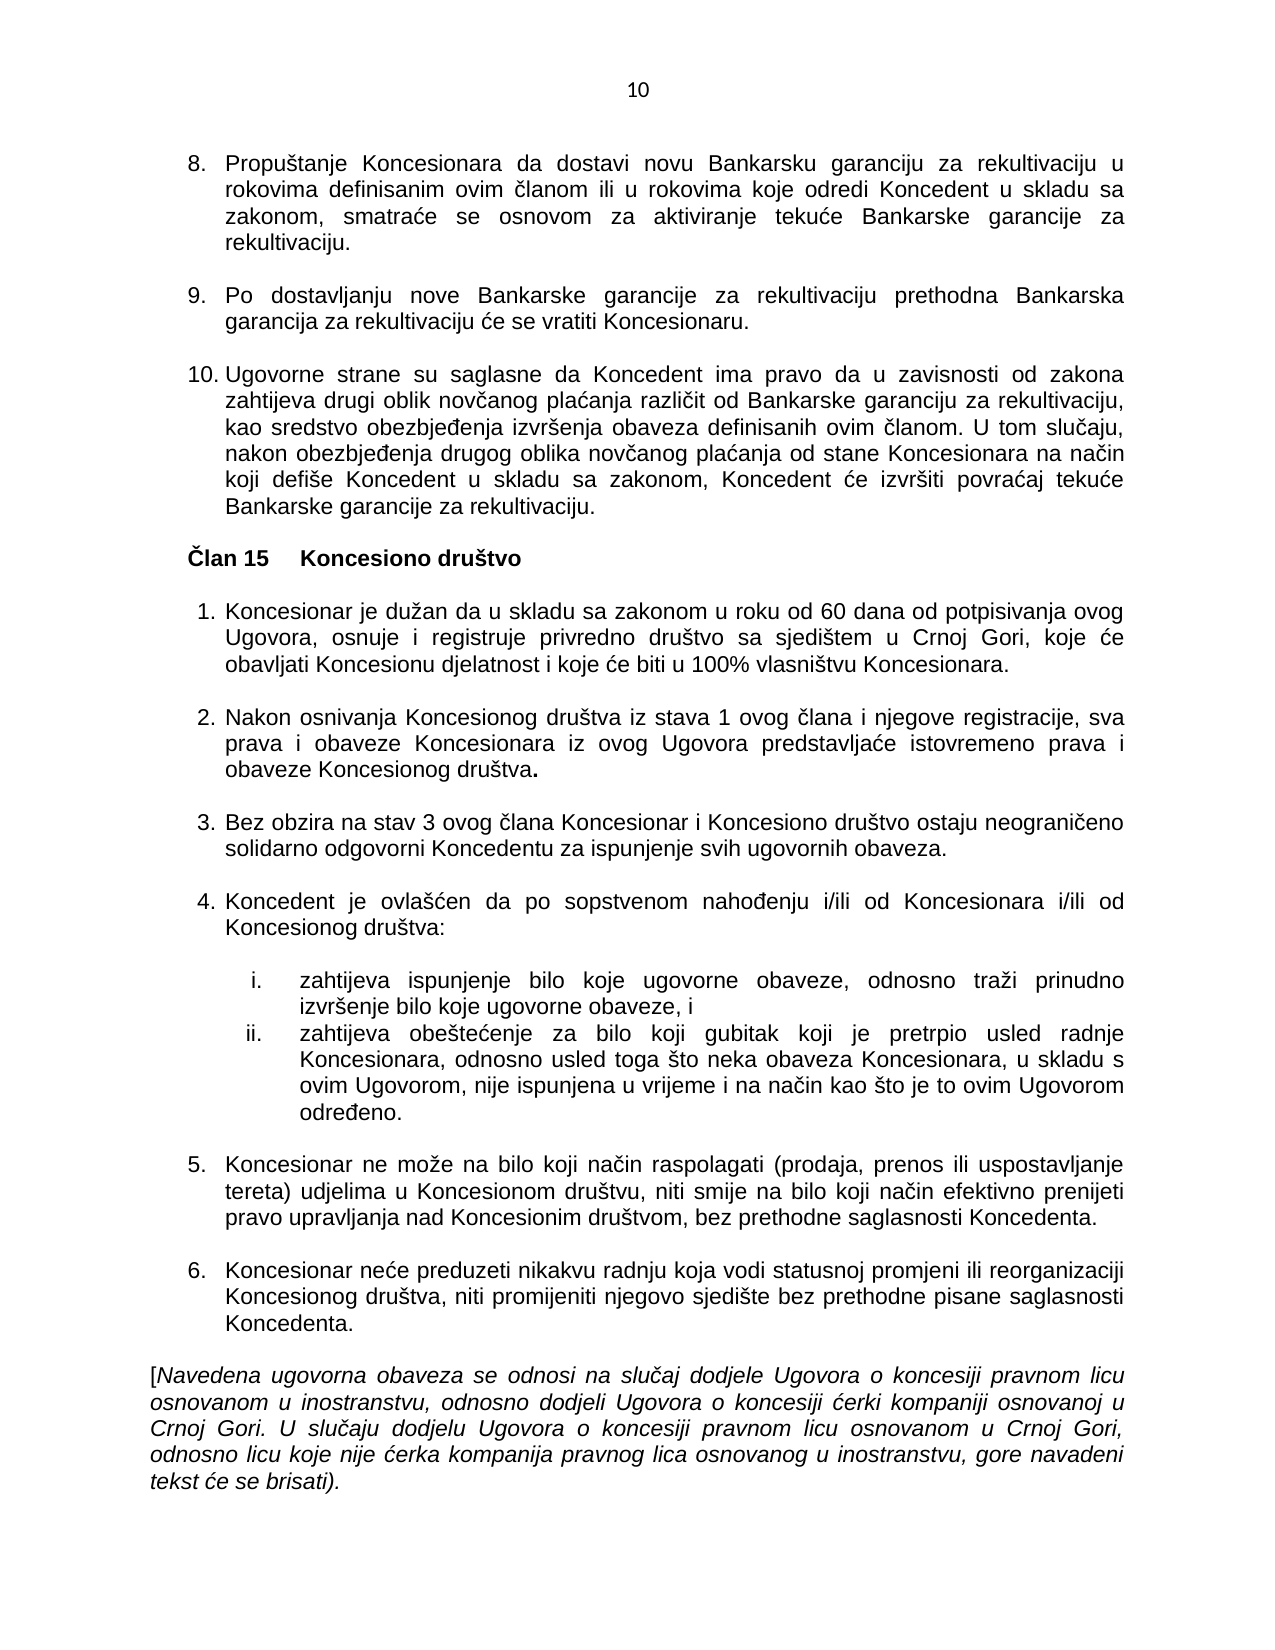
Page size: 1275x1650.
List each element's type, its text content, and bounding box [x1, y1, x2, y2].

list Propuštanje Koncesionara da dostavi novu Bankarsku garanciju za rekultivaciju u rokovima definisanim ovim članom ili u rokovima koje odredi Koncedent u skladu sa zakonom, smatraće se osnovom za aktiviranje tekuće Bankarske garancije za rekultivaciju. [187, 150, 1125, 255]
list zahtijeva ispunjenje bilo koje ugovorne obaveze, odnosno traži prinudno izvršenje bilo koje ugovorne obaveze, i [262, 967, 1125, 1020]
list Bez obzira na stav 3 ovog člana Koncesionar i Koncesiono društvo ostaju neograničeno solidarno odgovorni Koncedentu za ispunjenje svih ugovornih obaveza. [197, 809, 1125, 862]
list Koncesionar je dužan da u skladu sa zakonom u roku od 60 dana od potpisivanja ovog Ugovora, osnuje i registruje privredno društvo sa sjedištem u Crnoj Gori, koje će obavljati Koncesionu djelatnost i koje će biti u 100% vlasništvu Koncesionara. [197, 598, 1125, 677]
list Koncedent je ovlašćen da po sopstvenom nahođenju i/ili od Koncesionara i/ili od Koncesionog društva: [197, 888, 1125, 941]
text [Navedena ugovorna obaveza se odnosi na slučaj dodjele Ugovora o koncesiji pravnom licu osnovanom u inostranstvu, odnosno dodjeli Ugovora o koncesiji ćerki kompaniji osnovanoj u Crnoj Gori. U slučaju dodjelu Ugovora o koncesiji pravnom licu osnovanom u Crnoj Gori, odnosno licu koje nije ćerka kompanija pravnog lica osnovanog u inostranstvu, gore navadeni tekst će se brisati). [150, 1362, 1125, 1494]
list Nakon osnivanja Koncesionog društva iz stava 1 ovog člana i njegove registracije, sva prava i obaveze Koncesionara iz ovog Ugovora predstavljaće istovremeno prava i obaveze Koncesionog društva. [197, 703, 1125, 782]
list Po dostavljanju nove Bankarske garancije za rekultivaciju prethodna Bankarska garancija za rekultivaciju će se vratiti Koncesionaru. [187, 282, 1125, 334]
list zahtijeva obeštećenje za bilo koji gubitak koji je pretrpio usled radnje Koncesionara, odnosno usled toga što neka obaveza Koncesionara, u skladu s ovim Ugovorom, nije ispunjena u vrijeme i na način kao što je to ovim Ugovorom određeno. [262, 1020, 1125, 1125]
list Koncesionar neće preduzeti nikakvu radnju koja vodi statusnoj promjeni ili reorganizaciji Koncesionog društva, niti promijeniti njegovo sjedište bez prethodne pisane saglasnosti Koncedenta. [187, 1257, 1125, 1336]
list Ugovorne strane su saglasne da Koncedent ima pravo da u zavisnosti od zakona zahtijeva drugi oblik novčanog plaćanja različit od Bankarske garanciju za rekultivaciju, kao sredstvo obezbjeđenja izvršenja obaveza definisanih ovim članom. U tom slučaju, nakon obezbjeđenja drugog oblika novčanog plaćanja od stane Koncesionara na način koji defiše Koncedent u skladu sa zakonom, Koncedent će izvršiti povraćaj tekuće Bankarske garancije za rekultivaciju. [187, 361, 1125, 519]
list Koncesiono društvo [187, 545, 1125, 572]
list Koncesionar ne može na bilo koji način raspolagati (prodaja, prenos ili uspostavljanje tereta) udjelima u Koncesionom društvu, niti smije na bilo koji način efektivno prenijeti pravo upravljanja nad Koncesionim društvom, bez prethodne saglasnosti Koncedenta. [187, 1151, 1125, 1231]
